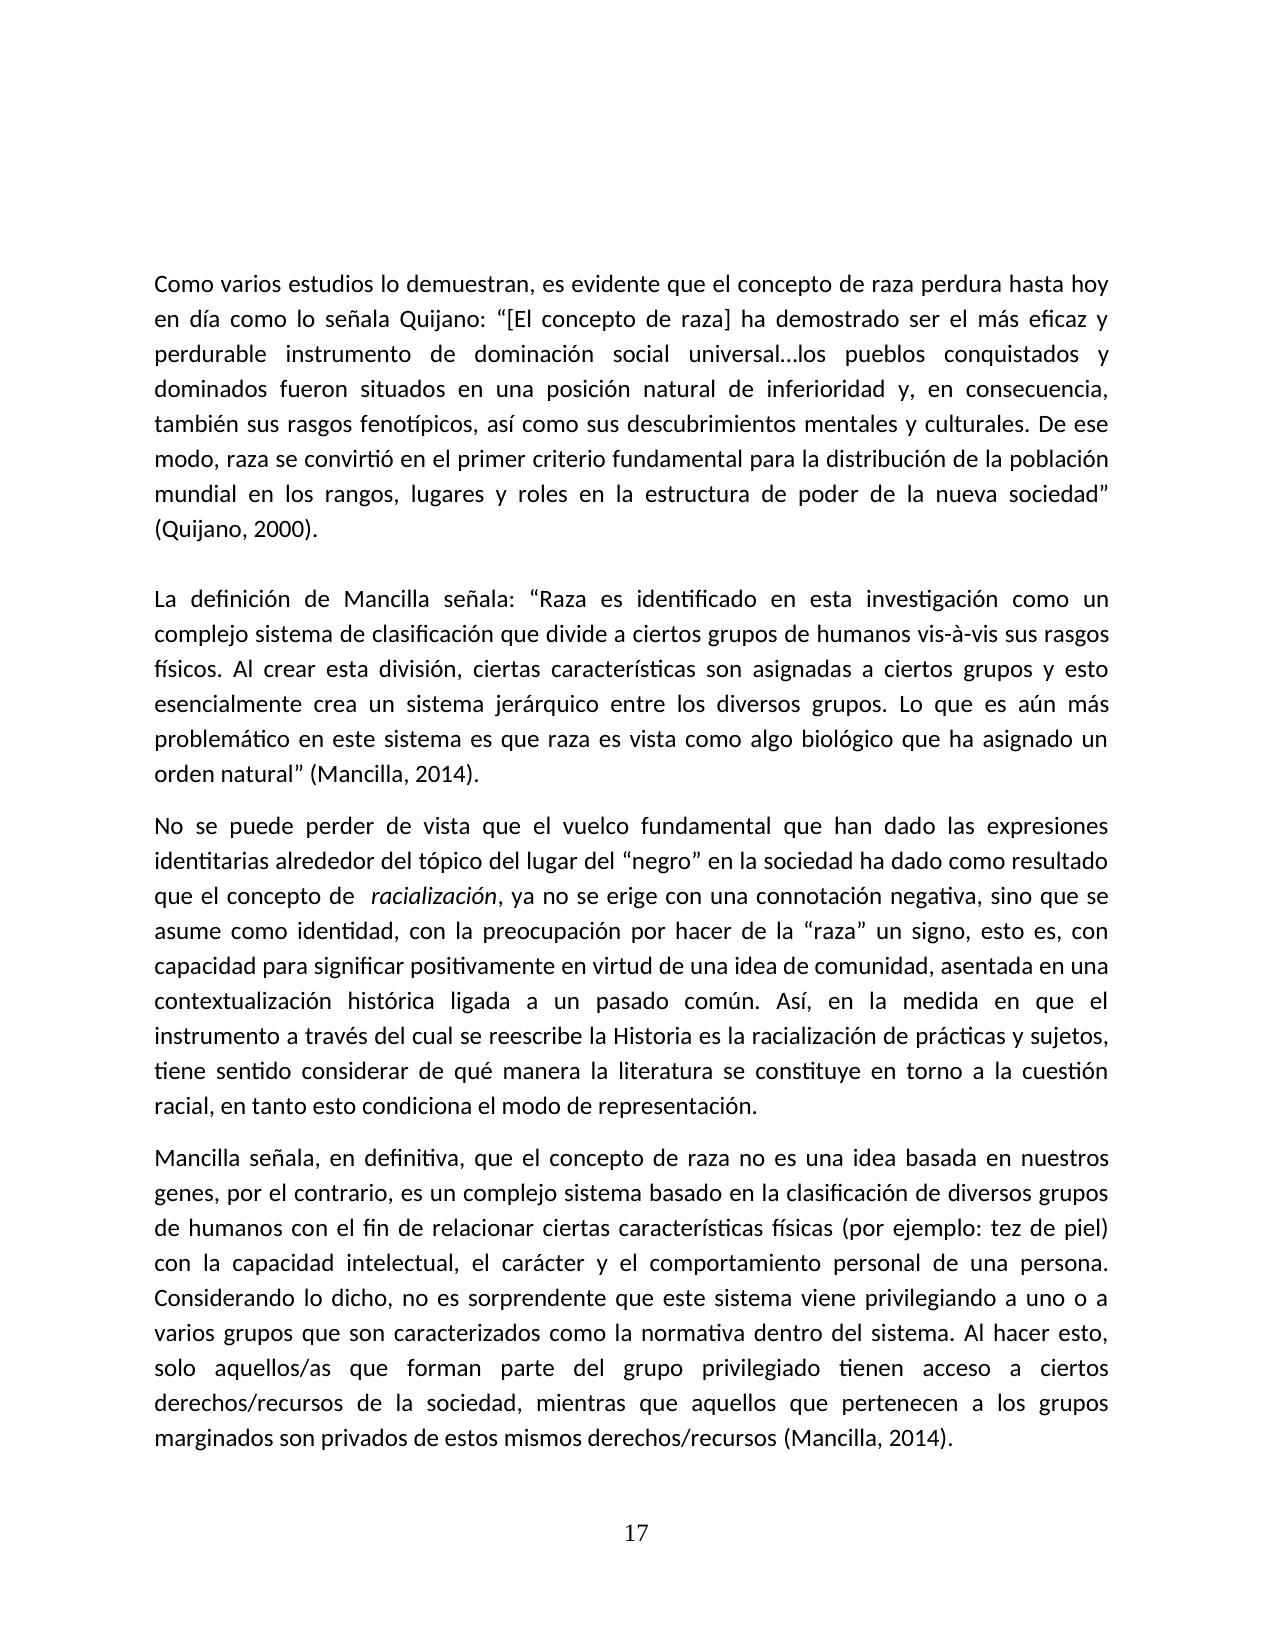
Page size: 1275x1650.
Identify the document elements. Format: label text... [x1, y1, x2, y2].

text La definición de Mancilla señala: “Raza es identificado en esta investigación como un complejo sistema de clasificación que divide a ciertos grupos de humanos vis-à-vis sus rasgos físicos. Al crear esta división, ciertas características son asignadas a ciertos grupos y esto esencialmente crea un sistema jerárquico entre los diversos grupos. Lo que es aún más problemático en este sistema es que raza es vista como algo biológico que ha asignado un orden natural” (Mancilla, 2014). [154, 583, 1110, 789]
text Como varios estudios lo demuestran, es evidente que el concepto de raza perdura hasta hoy en día como lo señala Quijano: “[El concepto de raza] ha demostrado ser el más eficaz y perdurable instrumento de dominación social universal…los pueblos conquistados y dominados fueron situados en una posición natural de inferioridad y, en consecuencia, también sus rasgos fenotípicos, así como sus descubrimientos mentales y culturales. De ese modo, raza se convirtió en el primer criterio fundamental para la distribución de la población mundial en los rangos, lugares y roles en la estructura de poder de la nueva sociedad” . [154, 268, 1110, 544]
text Mancilla señala, en definitiva, que el concepto de raza no es una idea basada en nuestros genes, por el contrario, es un complejo sistema basado en la clasificación de diversos grupos de humanos con el fin de relacionar ciertas características físicas (por ejemplo: tez de piel) con la capacidad intelectual, el carácter y el comportamiento personal de una persona. Considerando lo dicho, no es sorprendente que este sistema viene privilegiando a uno o a varios grupos que son caracterizados como la normativa dentro del sistema. Al hacer esto, solo aquellos/as que forman parte del grupo privilegiado tienen acceso a ciertos derechos/recursos de la sociedad, mientras que aquellos que pertenecen a los grupos marginados son privados de estos mismos derechos/recursos . [154, 1142, 1110, 1452]
text No se puede perder de vista que el vuelco fundamental que han dado las expresiones identitarias alrededor del tópico del lugar del “negro” en la sociedad ha dado como resultado que el concepto de racialización, ya no se erige con una connotación negativa, sino que se asume como identidad, con la preocupación por hacer de la “raza” un signo, esto es, con capacidad para significar positivamente en virtud de una idea de comunidad, asentada en una contextualización histórica ligada a un pasado común. Así, en la medida en que el instrumento a través del cual se reescribe la Historia es la racialización de prácticas y sujetos, tiene sentido considerar de qué manera la literatura se constituye en torno a la cuestión racial, en tanto esto condiciona el modo de representación. [154, 810, 1110, 1121]
